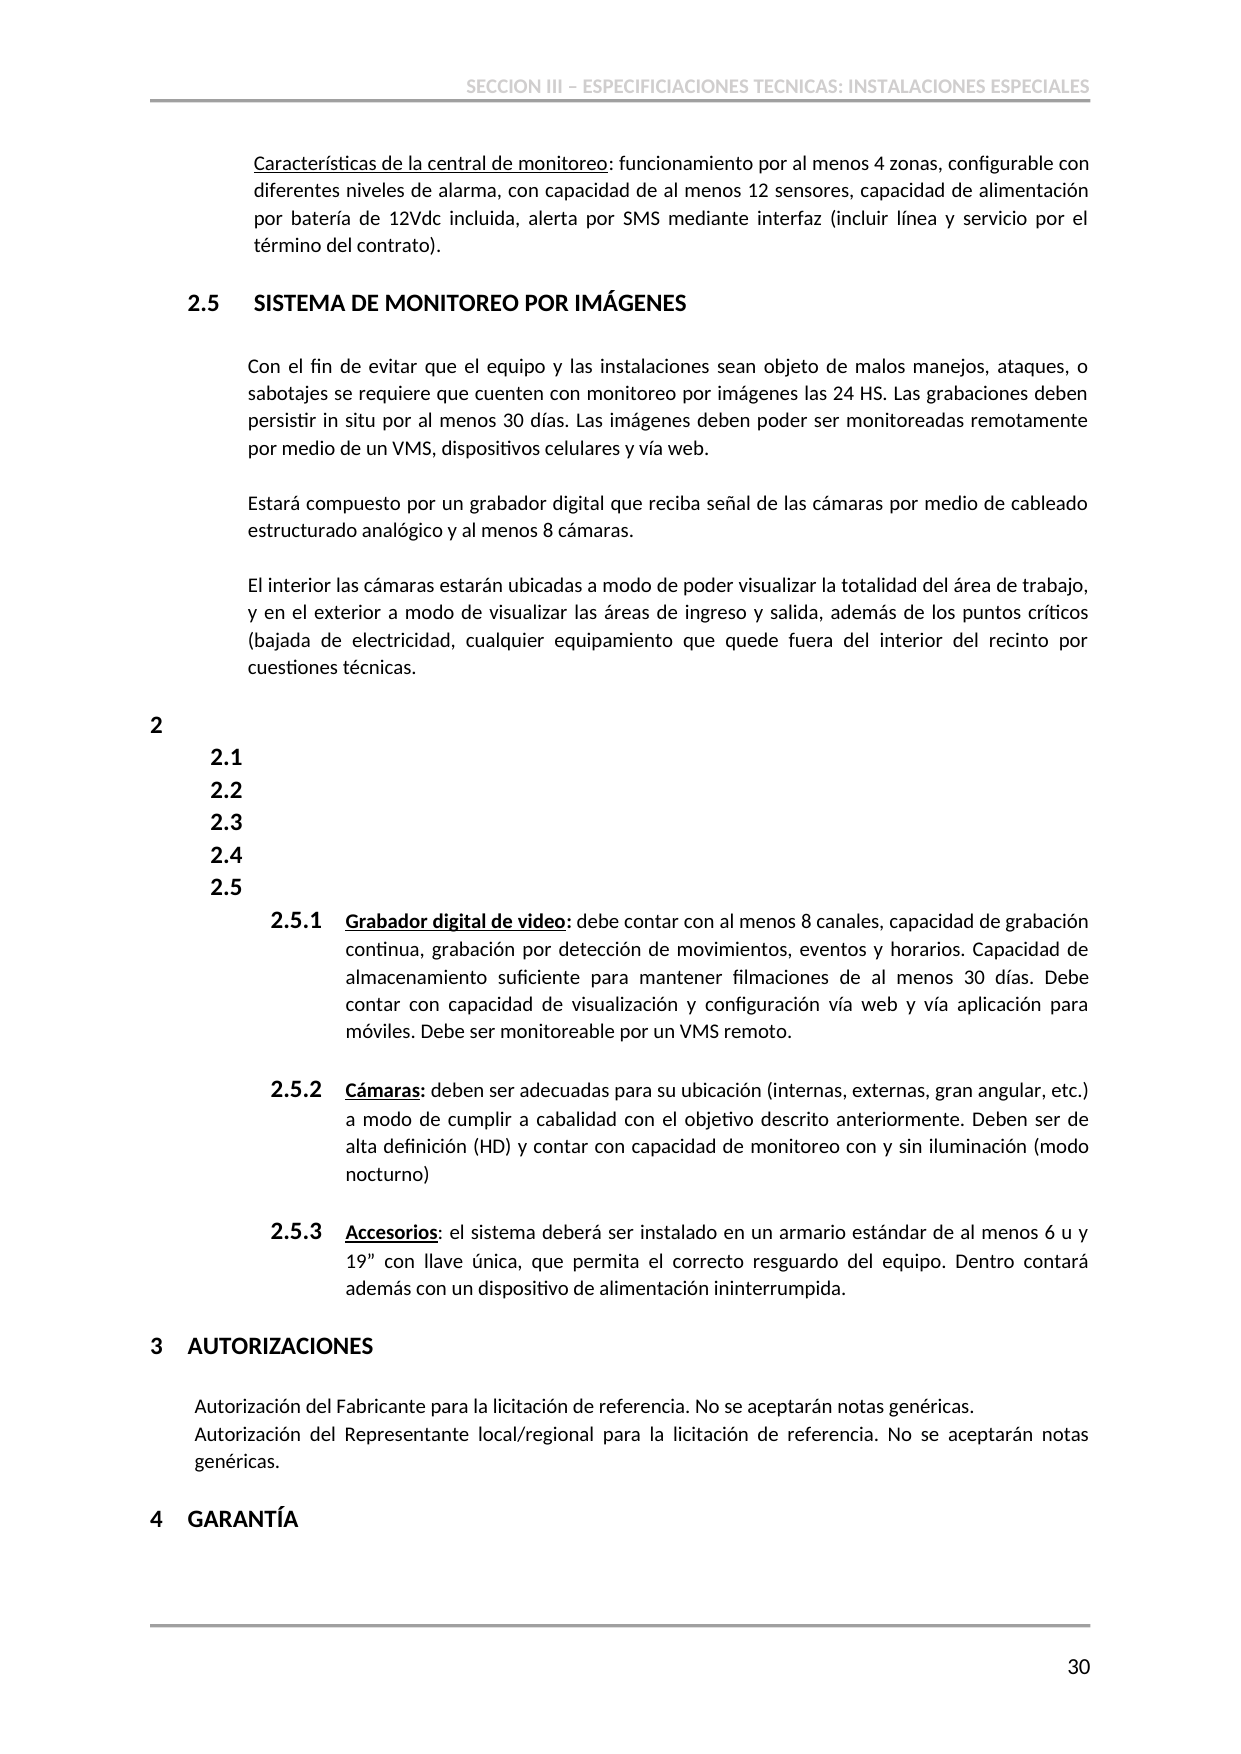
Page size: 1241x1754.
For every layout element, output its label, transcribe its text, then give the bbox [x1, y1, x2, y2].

list Autorización del Fabricante para la licitación de referencia. No se aceptarán notas genéricas. [194, 1393, 1090, 1419]
list SISTEMA DE MONITOREO POR IMÁGENES [187, 287, 1090, 317]
list Estará compuesto por un grabador digital que reciba señal de las cámaras por medio de cableado estructurado analógico y al menos 8 cámaras. [248, 490, 1090, 543]
list AUTORIZACIONES [150, 1330, 1090, 1361]
list Características de la central de monitoreo: funcionamiento por al menos 4 zonas, configurable con diferentes niveles de alarma, con capacidad de al menos 12 sensores, capacidad de alimentación por batería de 12Vdc incluida, alerta por SMS mediante interfaz (incluir línea y servicio por el término del contrato). [253, 150, 1090, 258]
list El interior las cámaras estarán ubicadas a modo de poder visualizar la totalidad del área de trabajo, y en el exterior a modo de visualizar las áreas de ingreso y salida, además de los puntos críticos (bajada de electricidad, cualquier equipamiento que quede fuera del interior del recinto por cuestiones técnicas. [248, 572, 1090, 679]
list Grabador digital de video: debe contar con al menos 8 canales, capacidad de grabación continua, grabación por detección de movimientos, eventos y horarios. Capacidad de almacenamiento suficiente para mantener filmaciones de al menos 30 días. Debe contar con capacidad de visualización y configuración vía web y vía aplicación para móviles. Debe ser monitoreable por un VMS remoto. [270, 904, 1090, 1044]
list Con el fin de evitar que el equipo y las instalaciones sean objeto de malos manejos, ataques, o sabotajes se requiere que cuenten con monitoreo por imágenes las 24 HS. Las grabaciones deben persistir in situ por al menos 30 días. Las imágenes deben poder ser monitoreadas remotamente por medio de un VMS, dispositivos celulares y vía web. [248, 353, 1090, 460]
list Autorización del Representante local/regional para la licitación de referencia. No se aceptarán notas genéricas. [194, 1421, 1090, 1473]
list Cámaras: deben ser adecuadas para su ubicación (internas, externas, gran angular, etc.) a modo de cumplir a cabalidad con el objetivo descrito anteriormente. Deben ser de alta definición (HD) y contar con capacidad de monitoreo con y sin iluminación (modo nocturno) [270, 1073, 1090, 1186]
list GARANTÍA [150, 1503, 1090, 1533]
list Accesorios: el sistema deberá ser instalado en un armario estándar de al menos 6 u y 19” con llave única, que permita el correcto resguardo del equipo. Dentro contará además con un dispositivo de alimentación ininterrumpida. [270, 1216, 1090, 1301]
